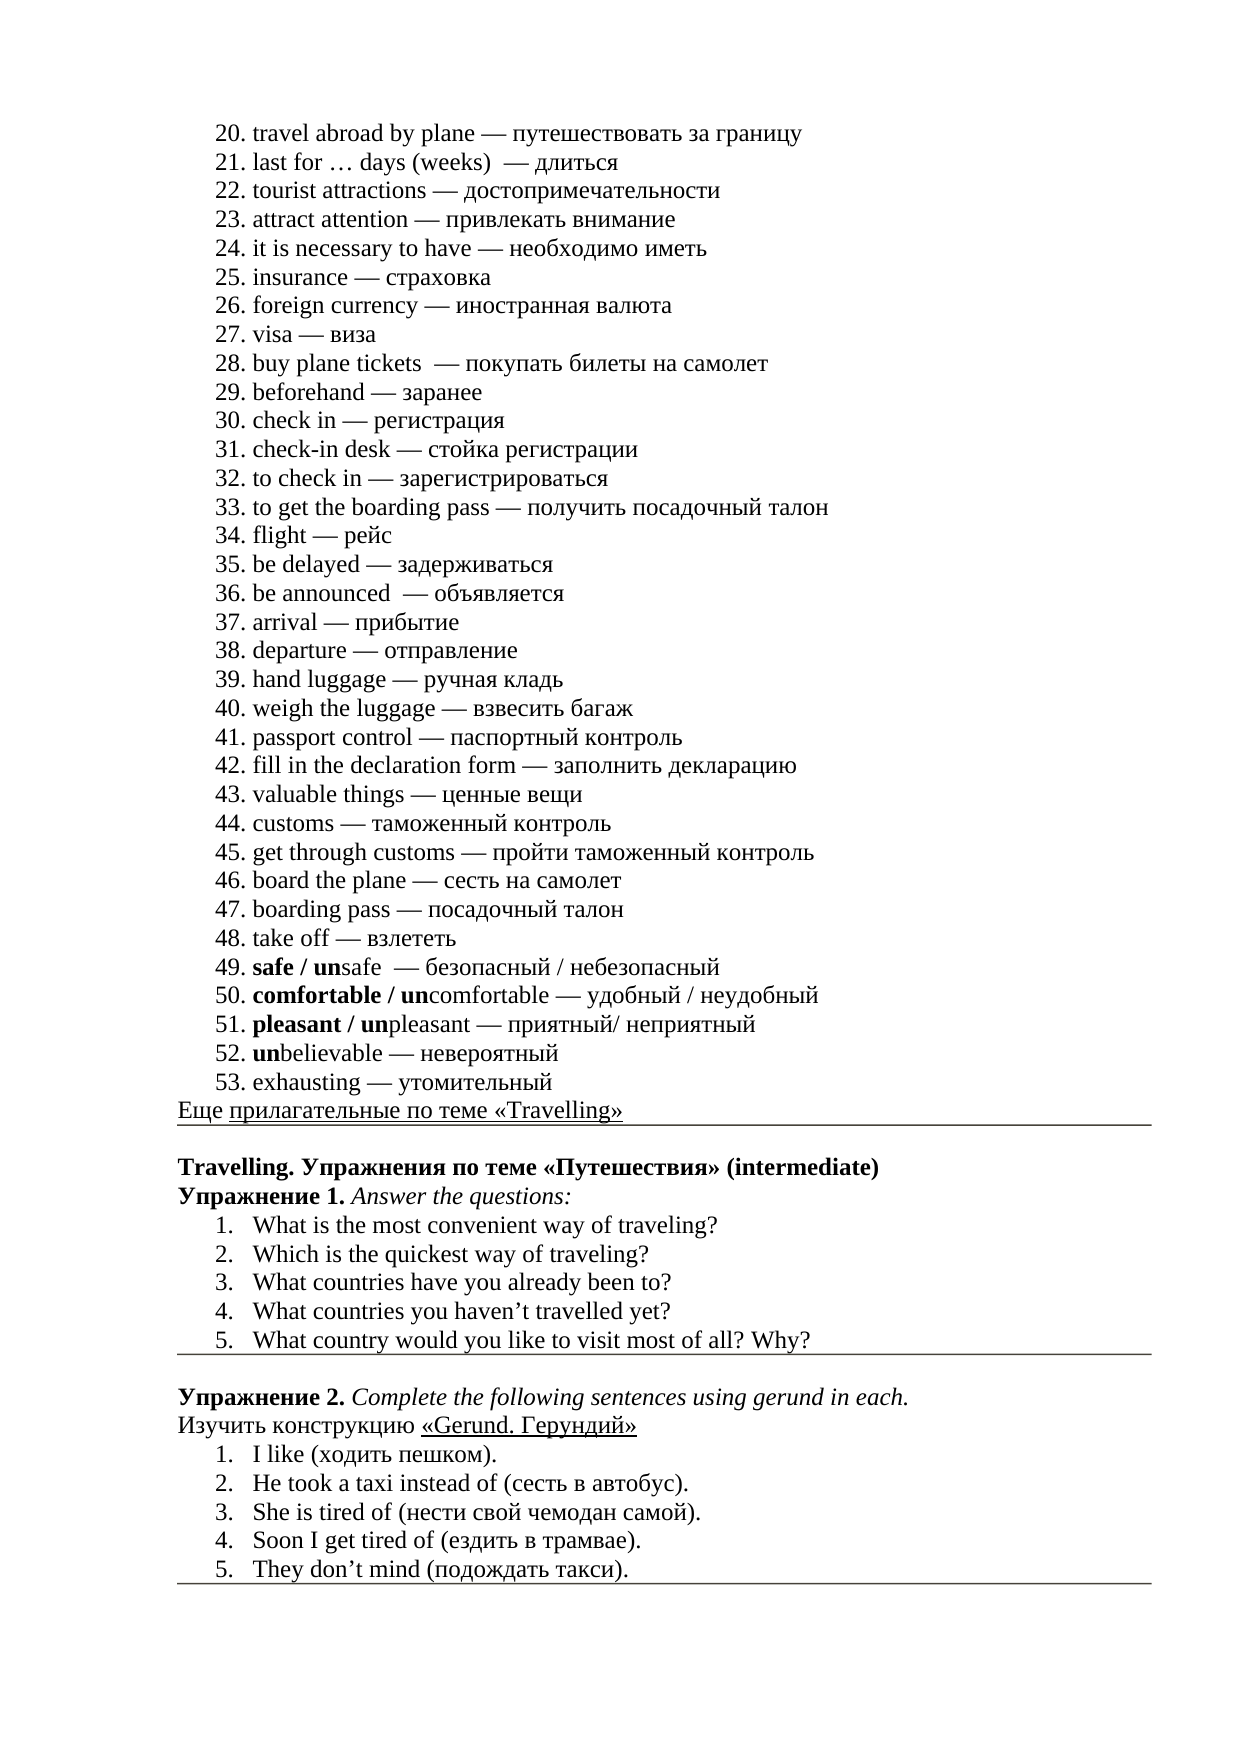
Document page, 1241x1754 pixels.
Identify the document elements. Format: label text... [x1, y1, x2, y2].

list comfortable / uncomfortable — удобный / неудобный [215, 981, 1152, 1009]
list They don’t mind (подождать такси). [215, 1554, 1152, 1582]
list I like (ходить пешком). [215, 1439, 1152, 1468]
list get through customs — пройти таможенный контроль [215, 837, 1152, 866]
list tourist attractions — достопримечательности [215, 176, 1152, 204]
list She is tired of (нести свой чемодан самой). [215, 1497, 1152, 1525]
list foreign currency — иностранная валюта [215, 291, 1152, 319]
list visa — виза [215, 319, 1152, 348]
list hand luggage — ручная кладь [215, 664, 1152, 693]
list What country would you like to visit most of all? Why? [215, 1325, 1152, 1353]
list exhausting — утомительный [215, 1067, 1152, 1096]
list last for … days (weeks) — длиться [215, 147, 1152, 176]
list check-in desk — стойка регистрации [215, 434, 1152, 463]
list He took a taxi instead of (сесть в автобус). [215, 1468, 1152, 1497]
list passport control — паспортный контроль [215, 722, 1152, 751]
list buy plane tickets — покупать билеты на самолет [215, 348, 1152, 377]
text Еще прилагательные по теме «Travelling» [177, 1096, 1152, 1124]
list arrival — прибытие [215, 607, 1152, 636]
list travel abroad by plane — путешествовать за границу [215, 118, 1152, 147]
list board the plane — сесть на самолет [215, 866, 1152, 894]
list Soon I get tired of (ездить в трамвае). [215, 1525, 1152, 1554]
list be announced — объявляется [215, 578, 1152, 607]
list to check in — зарегистрироваться [215, 463, 1152, 492]
list unbelievable — невероятный [215, 1038, 1152, 1067]
list Which is the quickest way of traveling? [215, 1239, 1152, 1267]
list customs — таможенный контроль [215, 808, 1152, 837]
list What is the most convenient way of traveling? [215, 1210, 1152, 1239]
text Упражнение 1. Answer the questions: [177, 1181, 1152, 1210]
text Изучить конструкцию «Gerund. Герундий» [177, 1410, 1152, 1439]
list flight — рейс [215, 521, 1152, 549]
text Travelling. Упражнения по теме «Путешествия» (intermediate) [177, 1152, 1152, 1181]
list insurance — страховка [215, 262, 1152, 291]
list be delayed — задерживаться [215, 549, 1152, 578]
list What countries have you already been to? [215, 1267, 1152, 1296]
list take off — взлететь [215, 923, 1152, 952]
list attract attention — привлекать внимание [215, 204, 1152, 233]
list pleasant / unpleasant — приятный/ неприятный [215, 1009, 1152, 1038]
list it is necessary to have — необходимо иметь [215, 233, 1152, 262]
list What countries you haven’t travelled yet? [215, 1296, 1152, 1325]
list boarding pass — посадочный талон [215, 894, 1152, 923]
list departure — отправление [215, 636, 1152, 664]
list valuable things — ценные вещи [215, 779, 1152, 808]
list to get the boarding pass — получить посадочный талон [215, 492, 1152, 521]
list beforehand — заранее [215, 377, 1152, 406]
list weigh the luggage — взвесить багаж [215, 693, 1152, 722]
text Упражнение 2. Complete the following sentences using gerund in each. [177, 1382, 1152, 1410]
list safe / unsafe — безопасный / небезопасный [215, 952, 1152, 981]
list check in — регистрация [215, 406, 1152, 434]
list fill in the declaration form — заполнить декларацию [215, 751, 1152, 779]
